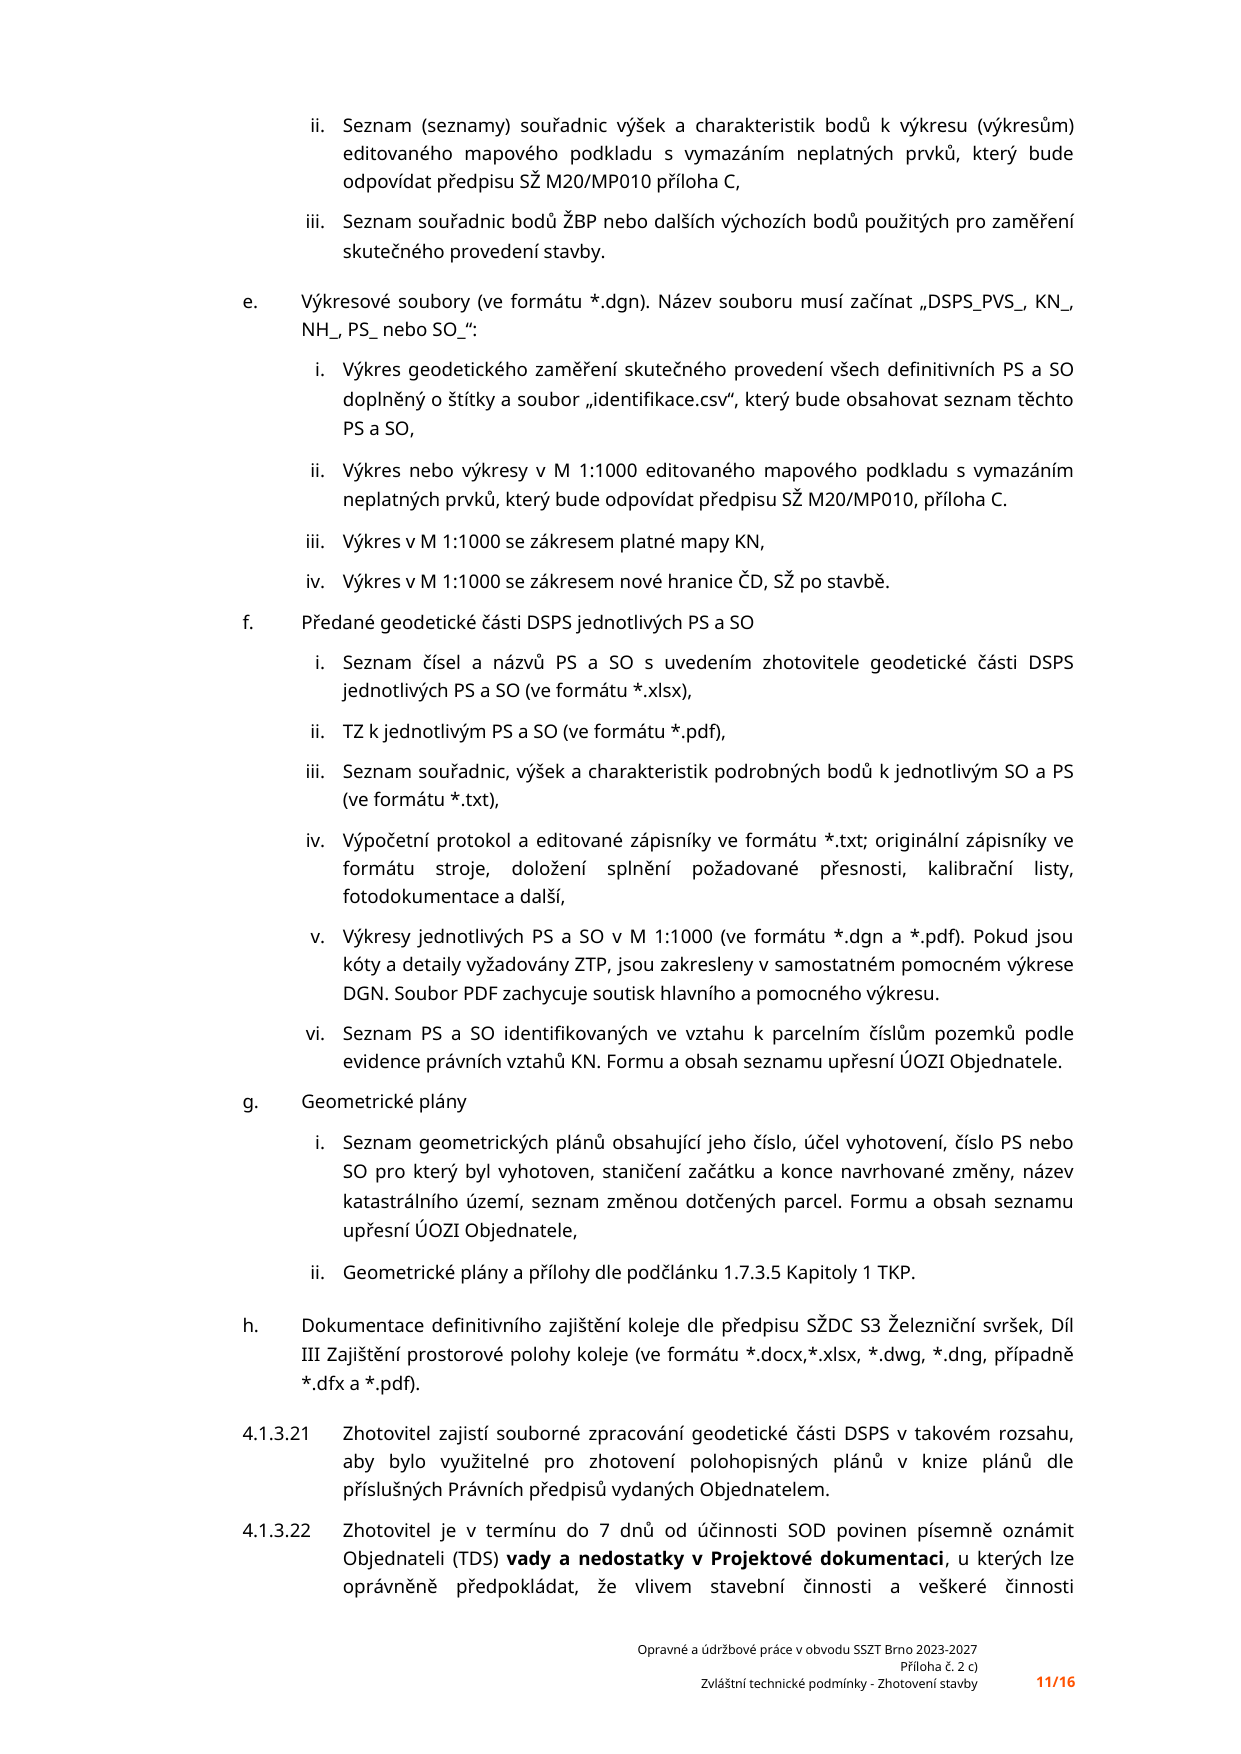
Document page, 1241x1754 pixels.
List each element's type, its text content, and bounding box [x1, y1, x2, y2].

list Seznam souřadnic, výšek a charakteristik podrobných bodů k jednotlivým SO a PS (ve formátu *.txt), [325, 759, 1075, 812]
list Výkresy jednotlivých PS a SO v M 1:1000 (ve formátu *.dgn a *.pdf). Pokud jsou kóty a detaily vyžadovány ZTP, jsou zakresleny v samostatném pomocném výkrese DGN. Soubor PDF zachycuje soutisk hlavního a pomocného výkresu. [325, 924, 1075, 1005]
list Výkres v M 1:1000 se zákresem nové hranice ČD, SŽ po stavbě. [325, 568, 1075, 594]
list Geometrické plány a přílohy dle podčlánku 1.7.3.5 Kapitoly 1 TKP. [325, 1259, 1075, 1284]
list Výkres nebo výkresy v M 1:1000 editovaného mapového podkladu s vymazáním neplatných prvků, který bude odpovídat předpisu SŽ M20/MP010, příloha C. [325, 457, 1075, 512]
list Geometrické plány [242, 1089, 1075, 1114]
list Předané geodetické části DSPS jednotlivých PS a SO [242, 609, 1075, 634]
text Zhotovitel zajistí souborné zpracování geodetické části DSPS v takovém rozsahu, aby bylo využitelné pro zhotovení polohopisných plánů v knize plánů dle příslušných Právních předpisů vydaných Objednatelem. [242, 1421, 1075, 1502]
list Dokumentace definitivního zajištění koleje dle předpisu SŽDC S3 Železniční svršek, Díl III Zajištění prostorové polohy koleje (ve formátu *.docx,*.xlsx, *.dwg, *.dng, případně *.dfx a *.pdf). [242, 1312, 1075, 1396]
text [242, 1517, 1075, 1599]
list Výkres geodetického zaměření skutečného provedení všech definitivních PS a SO doplněný o štítky a soubor „identifikace.csv“, který bude obsahovat seznam těchto PS a SO, [325, 357, 1075, 441]
list Výkresové soubory (ve formátu *.dgn). Název souboru musí začínat „DSPS_PVS_, KN_, NH_, PS_ nebo SO_“: [242, 288, 1075, 342]
list Výpočetní protokol a editované zápisníky ve formátu *.txt; originální zápisníky ve formátu stroje, doložení splnění požadované přesnosti, kalibrační listy, fotodokumentace a další, [325, 827, 1075, 909]
list Seznam PS a SO identifikovaných ve vztahu k parcelním číslům pozemků podle evidence právních vztahů KN. Formu a obsah seznamu upřesní ÚOZI Objednatele. [325, 1020, 1075, 1074]
list Seznam čísel a názvů PS a SO s uvedením zhotovitele geodetické části DSPS jednotlivých PS a SO (ve formátu *.xlsx), [325, 649, 1075, 703]
list Seznam geometrických plánů obsahující jeho číslo, účel vyhotovení, číslo PS nebo SO pro který byl vyhotoven, staničení začátku a konce navrhované změny, název katastrálního území, seznam změnou dotčených parcel. Formu a obsah seznamu upřesní ÚOZI Objednatele, [325, 1129, 1075, 1243]
list Seznam souřadnic bodů ŽBP nebo dalších výchozích bodů použitých pro zaměření skutečného provedení stavby. [325, 209, 1075, 263]
list Výkres v M 1:1000 se zákresem platné mapy KN, [325, 528, 1075, 553]
list TZ k jednotlivým PS a SO (ve formátu *.pdf), [325, 718, 1075, 744]
list Seznam (seznamy) souřadnic výšek a charakteristik bodů k výkresu (výkresům) editovaného mapového podkladu s vymazáním neplatných prvků, který bude odpovídat předpisu SŽ M20/MP010 příloha C, [325, 112, 1075, 194]
